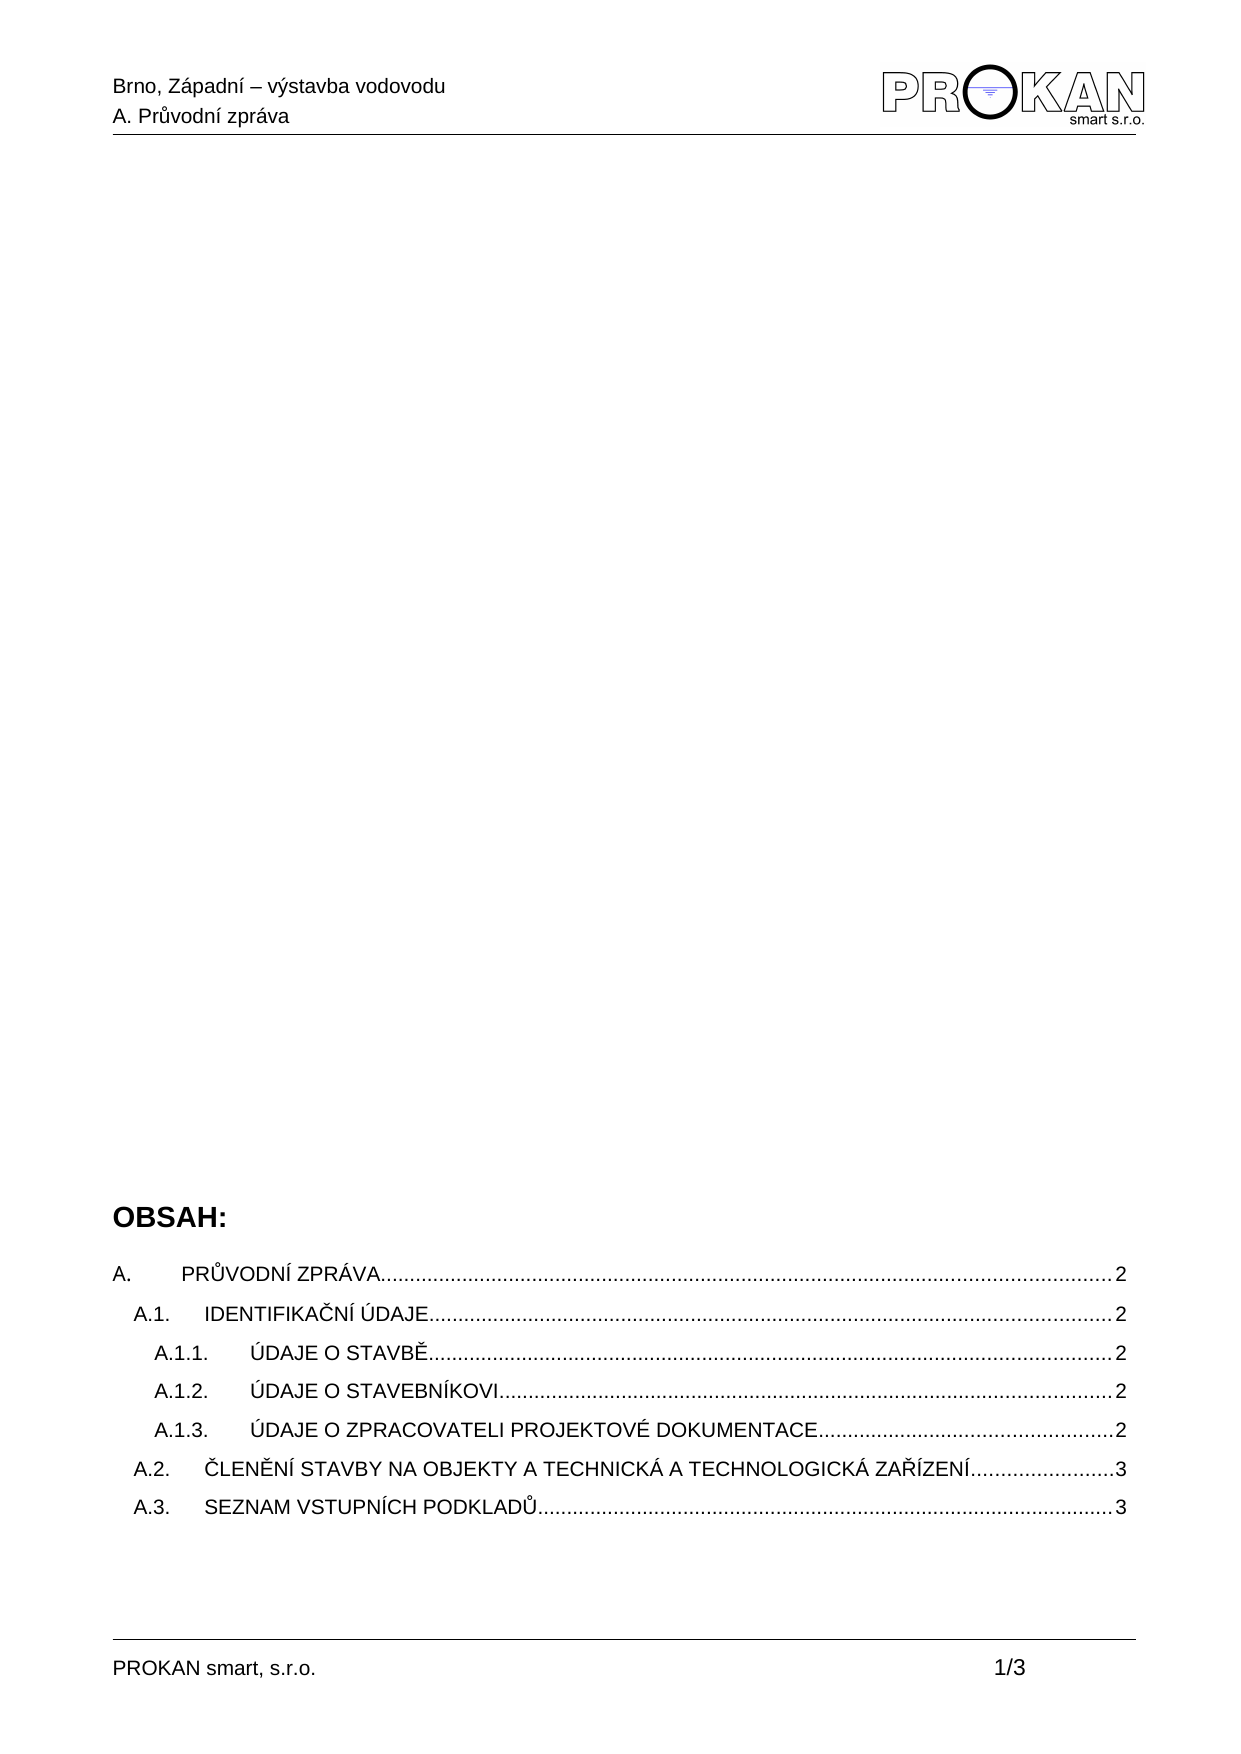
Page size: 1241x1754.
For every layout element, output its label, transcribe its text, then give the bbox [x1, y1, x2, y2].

text OBSAH: [112, 1200, 1128, 1233]
picture [880, 62, 1147, 127]
